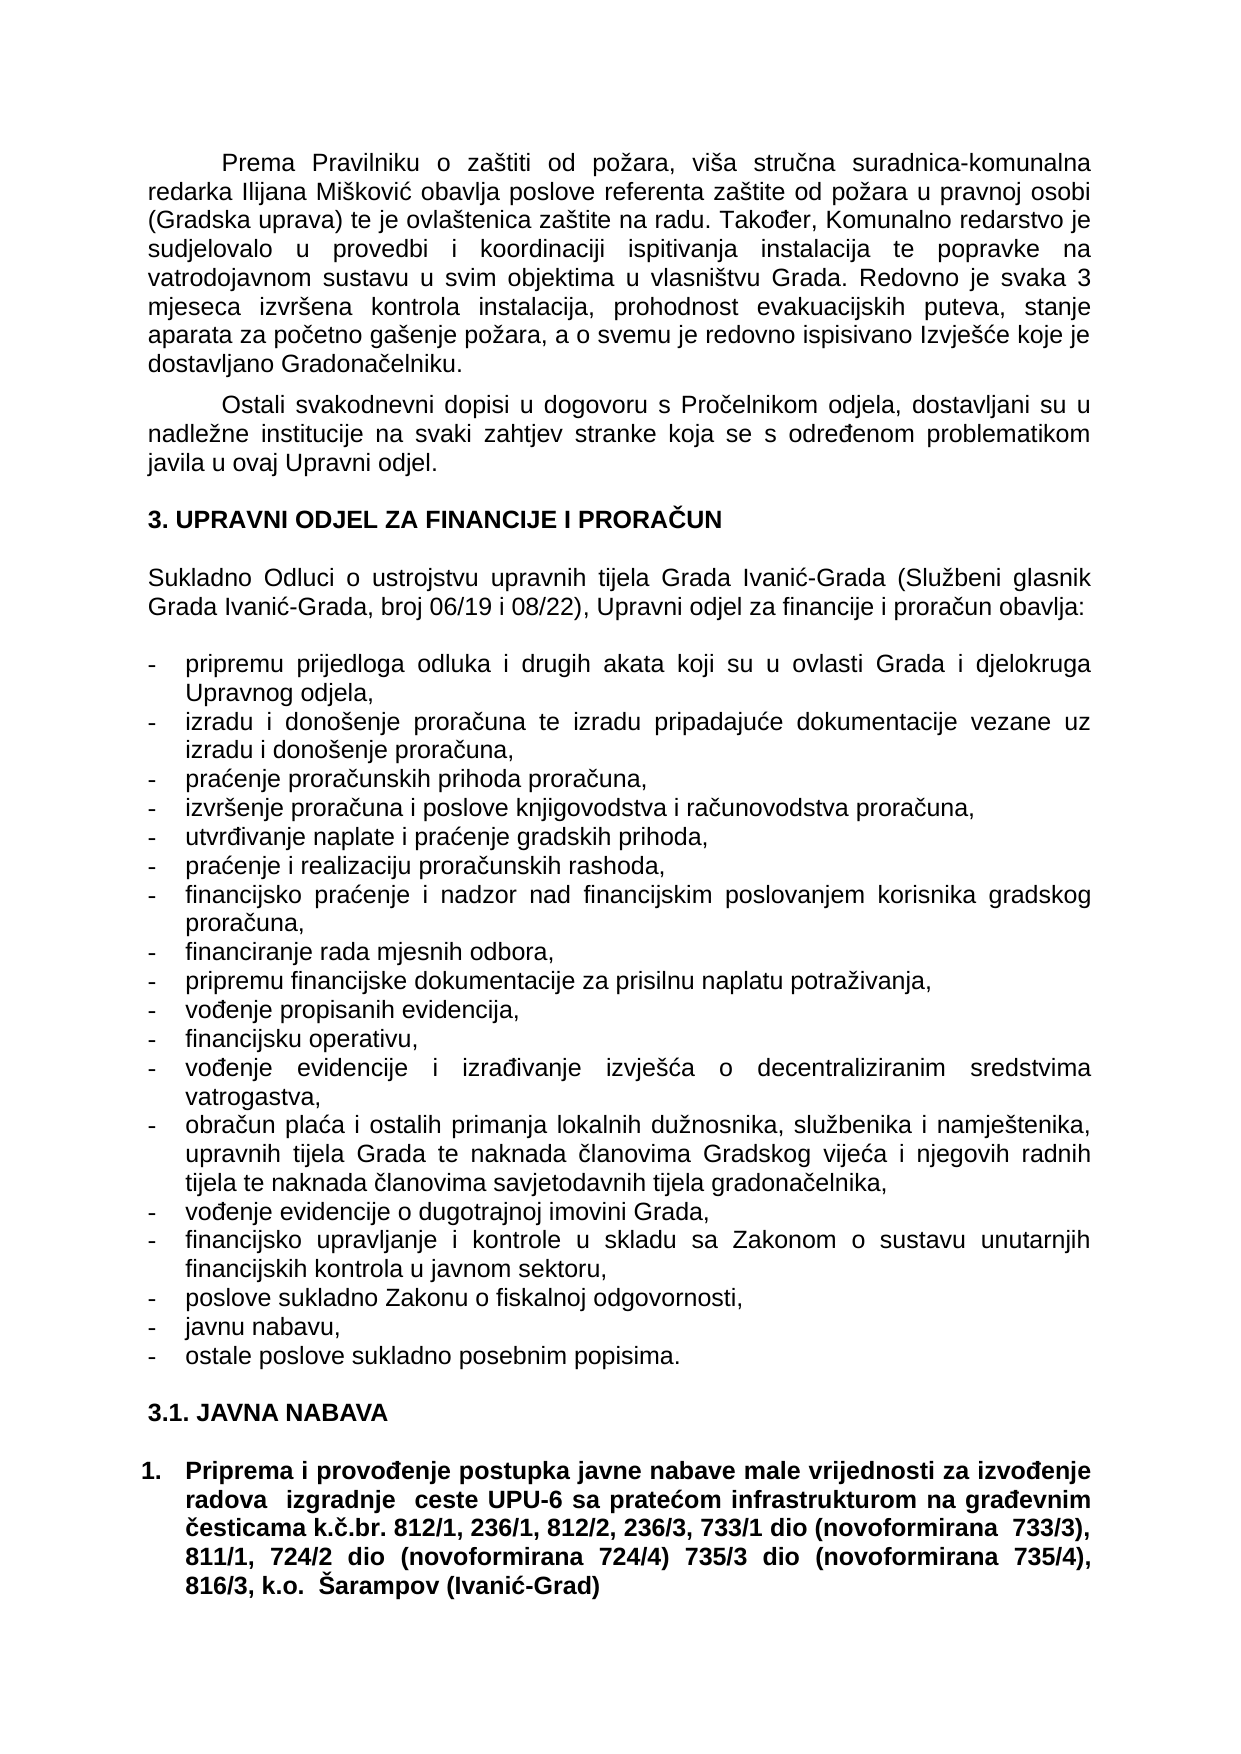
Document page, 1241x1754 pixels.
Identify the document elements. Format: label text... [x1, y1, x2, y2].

text Prema Pravilniku o zaštiti od požara, viša stručna suradnica-komunalna redarka Ilijana Mišković obavlja poslove referenta zaštite od požara u pravnoj osobi (Gradska uprava) te je ovlaštenica zaštite na radu. Također, Komunalno redarstvo je sudjelovalo u provedbi i koordinaciji ispitivanja instalacija te popravke na vatrodojavnom sustavu u svim objektima u vlasništvu Grada. Redovno je svaka 3 mjeseca izvršena kontrola instalacija, prohodnost evakuacijskih puteva, stanje aparata za početno gašenje požara, a o svemu je redovno ispisivano Izvješće koje je dostavljano Gradonačelniku. [148, 148, 1092, 378]
list pripremu financijske dokumentacije za prisilnu naplatu potraživanja, [148, 966, 1092, 995]
list ostale poslove sukladno posebnim popisima. [148, 1341, 1092, 1369]
list financijsko upravljanje i kontrole u skladu sa Zakonom o sustavu unutarnjih financijskih kontrola u javnom sektoru, [148, 1225, 1092, 1283]
list poslove sukladno Zakonu o fiskalnoj odgovornosti, [148, 1283, 1092, 1312]
list praćenje i realizaciju proračunskih rashoda, [148, 851, 1092, 879]
list javnu nabavu, [148, 1312, 1092, 1341]
list financijsko praćenje i nadzor nad financijskim poslovanjem korisnika gradskog proračuna, [148, 879, 1092, 937]
list financiranje rada mjesnih odbora, [148, 937, 1092, 966]
list praćenje proračunskih prihoda proračuna, [148, 764, 1092, 793]
text Ostali svakodnevni dopisi u dogovoru s Pročelnikom odjela, dostavljani su u nadležne institucije na svaki zahtjev stranke koja se s određenom problematikom javila u ovaj Upravni odjel. [148, 390, 1092, 476]
list vođenje evidencije o dugotrajnoj imovini Grada, [148, 1197, 1092, 1225]
list izradu i donošenje proračuna te izradu pripadajuće dokumentacije vezane uz izradu i donošenje proračuna, [148, 707, 1092, 764]
text 3.1. JAVNA NABAVA [148, 1398, 1092, 1427]
list vođenje propisanih evidencija, [148, 995, 1092, 1024]
list izvršenje proračuna i poslove knjigovodstva i računovodstva proračuna, [148, 793, 1092, 822]
list obračun plaća i ostalih primanja lokalnih dužnosnika, službenika i namještenika, upravnih tijela Grada te naknada članovima Gradskog vijeća i njegovih radnih tijela te naknada članovima savjetodavnih tijela gradonačelnika, [148, 1110, 1092, 1197]
list financijsku operativu, [148, 1024, 1092, 1053]
list pripremu prijedloga odluka i drugih akata koji su u ovlasti Grada i djelokruga Upravnog odjela, [148, 649, 1092, 707]
text 3. UPRAVNI ODJEL ZA FINANCIJE I PRORAČUN [148, 505, 1092, 534]
list Priprema i provođenje postupka javne nabave male vrijednosti za izvođenje radova izgradnje ceste UPU-6 sa pratećom infrastrukturom na građevnim česticama k.č.br. 812/1, 236/1, 812/2, 236/3, 733/1 dio (novoformirana 733/3), 811/1, 724/2 dio (novoformirana 724/4) 735/3 dio (novoformirana 735/4), 816/3, k.o. Šarampov (Ivanić-Grad) [141, 1456, 1092, 1599]
list vođenje evidencije i izrađivanje izvješća o decentraliziranim sredstvima vatrogastva, [148, 1053, 1092, 1110]
text Sukladno Odluci o ustrojstvu upravnih tijela Grada Ivanić-Grada (Službeni glasnik Grada Ivanić-Grada, broj 06/19 i 08/22), Upravni odjel za financije i proračun obavlja: [148, 563, 1092, 620]
list utvrđivanje naplate i praćenje gradskih prihoda, [148, 822, 1092, 851]
